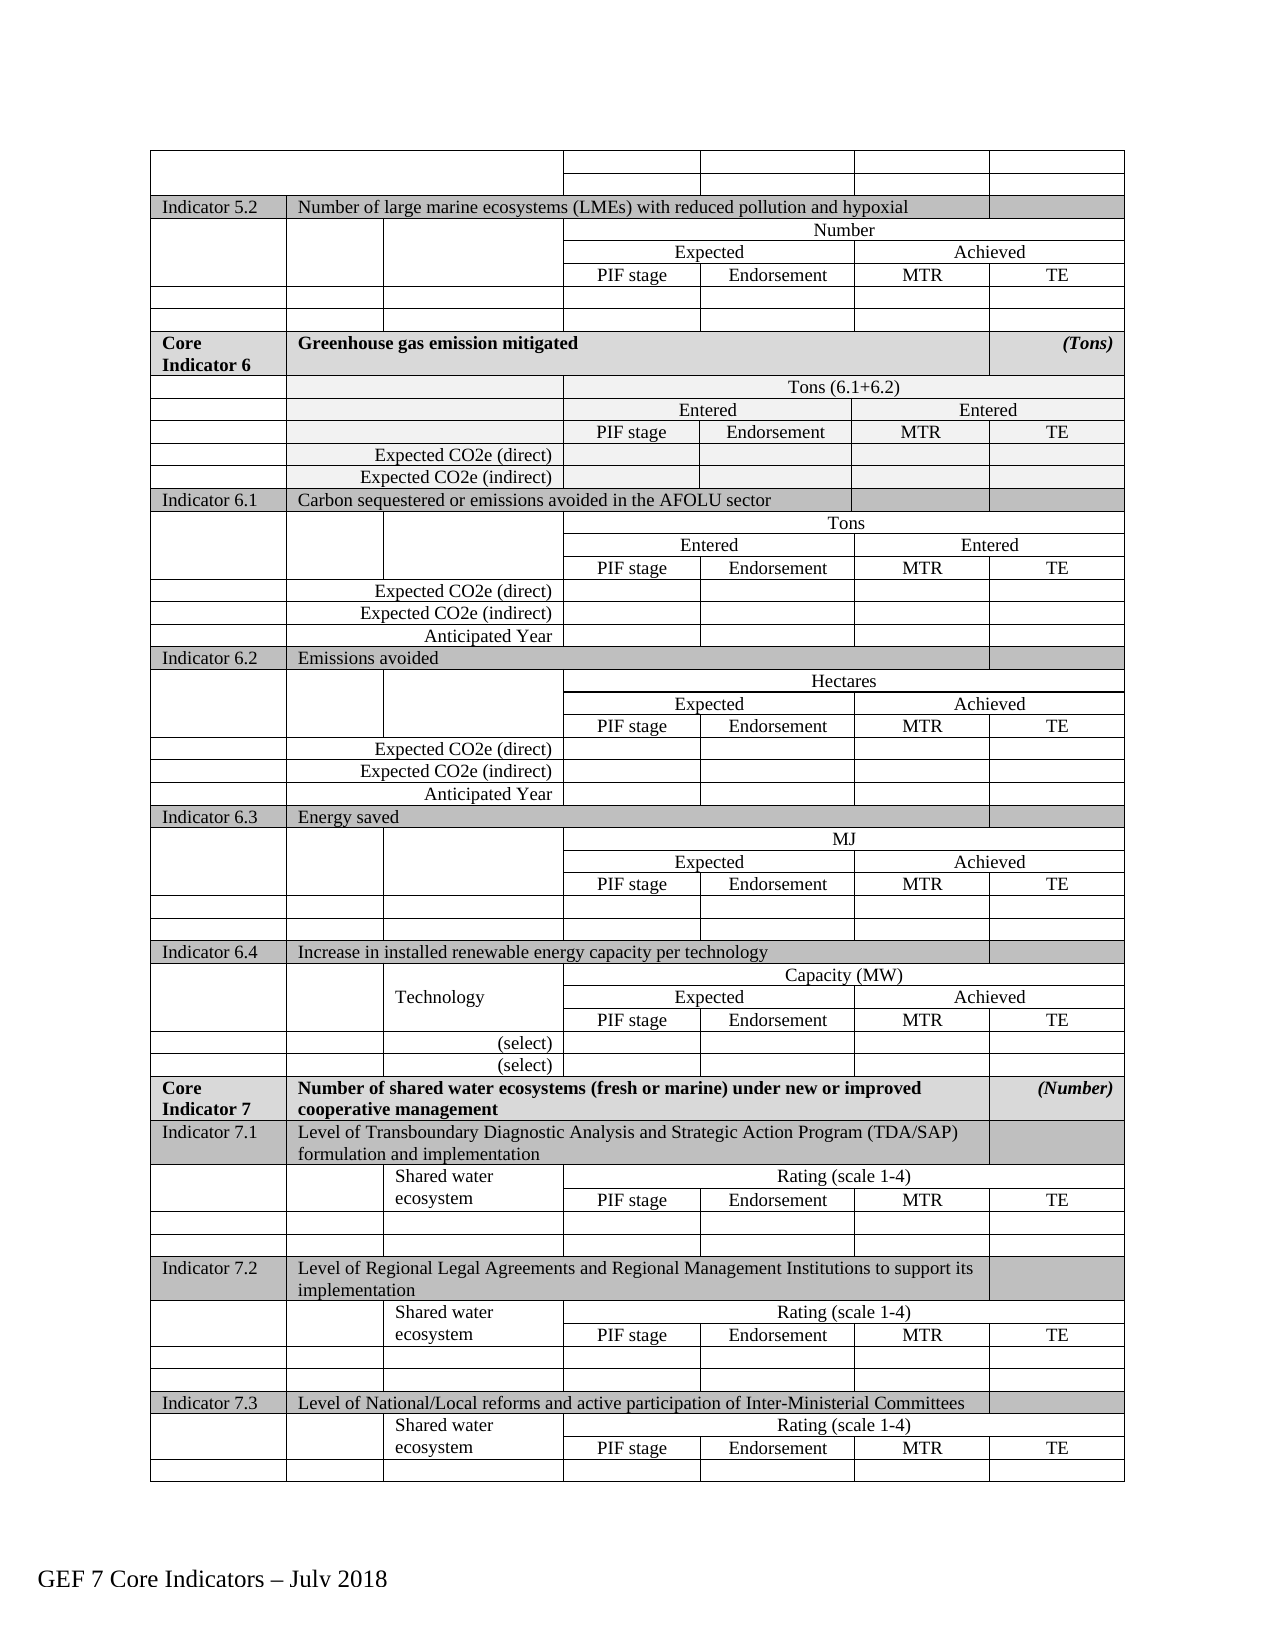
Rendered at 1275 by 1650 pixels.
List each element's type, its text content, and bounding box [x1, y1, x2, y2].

table_cell [990, 1212, 1124, 1233]
table_cell Shared water ecosystem [384, 1301, 563, 1346]
table_cell [855, 151, 989, 173]
table_cell [564, 1212, 700, 1233]
table_cell [287, 1414, 383, 1458]
table_cell Number [564, 219, 1124, 240]
table_cell [287, 828, 383, 895]
table_cell [990, 444, 1124, 465]
table_cell [701, 174, 854, 195]
table_cell [564, 738, 700, 759]
table_cell Greenhouse gas emission mitigated [287, 332, 989, 375]
table_cell TE [990, 715, 1124, 737]
table_cell PIF stage [564, 1009, 700, 1031]
table_cell [701, 625, 854, 646]
table_cell [564, 287, 700, 308]
table_cell Expected CO2e (direct) [287, 738, 563, 759]
table_cell [151, 1369, 286, 1391]
table_cell [855, 1212, 989, 1233]
table_cell [701, 760, 854, 782]
table_cell [384, 219, 563, 286]
table_cell [852, 466, 989, 488]
table_cell Indicator 6.3 [151, 806, 286, 827]
table_cell [990, 806, 1124, 827]
table_cell Expected CO2e (indirect) [287, 466, 563, 488]
table_cell [564, 783, 700, 804]
table_cell [855, 580, 989, 601]
table_cell [990, 783, 1124, 804]
table_cell [151, 1347, 286, 1368]
table_cell [287, 1054, 383, 1076]
table_cell [990, 309, 1124, 331]
table_cell [564, 896, 700, 917]
table_cell [151, 964, 286, 1031]
table_cell [564, 1369, 700, 1391]
table_cell [990, 1121, 1124, 1164]
table_cell Entered [852, 399, 1124, 420]
table_cell Rating (scale 1-4) [564, 1165, 1124, 1188]
table_cell [990, 1347, 1124, 1368]
table_cell Carbon sequestered or emissions avoided in the AFOLU sector [287, 489, 851, 511]
table_cell [990, 580, 1124, 601]
table_cell [701, 1369, 854, 1391]
table_cell Emissions avoided [287, 647, 989, 669]
table_cell Expected [564, 986, 854, 1008]
table_cell Level of Transboundary Diagnostic Analysis and Strategic Action Program (TDA/SAP) formulation and implementation [287, 1121, 989, 1164]
table_cell Achieved [855, 986, 1124, 1008]
table_cell [384, 896, 563, 917]
table_cell MJ [564, 828, 1124, 850]
table_cell [855, 1347, 989, 1368]
table_cell [990, 919, 1124, 940]
table_cell TE [990, 873, 1124, 895]
table_cell Indicator 7.2 [151, 1257, 286, 1300]
table_cell Expected CO2e (direct) [287, 444, 563, 465]
table_cell Core Indicator 7 [151, 1077, 286, 1120]
table_cell Number of large marine ecosystems (LMEs) with reduced pollution and hypoxial [287, 196, 989, 218]
table_cell TE [990, 1324, 1124, 1346]
table_cell Core Indicator 6 [151, 332, 286, 375]
table_cell [287, 512, 383, 578]
table_cell [700, 466, 851, 488]
table_cell Expected CO2e (direct) [287, 580, 563, 601]
table_cell [855, 760, 989, 782]
table_cell PIF stage [564, 557, 700, 578]
table_cell [151, 512, 286, 578]
table_cell [151, 1054, 286, 1076]
table_cell PIF stage [564, 1324, 700, 1346]
table_cell [151, 738, 286, 759]
table_cell [287, 1347, 383, 1368]
table_cell [564, 1347, 700, 1368]
table_cell [852, 444, 989, 465]
table_cell Indicator 5.2 [151, 196, 286, 218]
table_cell [287, 1235, 383, 1256]
table_cell [151, 625, 286, 646]
table_cell MTR [855, 873, 989, 895]
table_cell [287, 399, 563, 420]
table_cell [701, 1460, 854, 1481]
table_cell [287, 219, 383, 286]
table_cell MTR [855, 715, 989, 737]
table_cell [384, 1212, 563, 1233]
table_cell Level of Regional Legal Agreements and Regional Management Institutions to support its implementation [287, 1257, 989, 1300]
table_cell [701, 783, 854, 804]
table_cell [701, 580, 854, 601]
table_cell Hectares [564, 670, 1124, 691]
table_cell [384, 1235, 563, 1256]
table_cell [990, 489, 1124, 511]
table_cell Endorsement [701, 873, 854, 895]
table_cell [287, 1165, 383, 1211]
table_cell Endorsement [701, 557, 854, 578]
table_cell MTR [855, 1324, 989, 1346]
table_cell [287, 896, 383, 917]
table_cell [287, 919, 383, 940]
table_cell [151, 309, 286, 331]
table_cell [855, 287, 989, 308]
table_cell Number of shared water ecosystems (fresh or marine) under new or improved cooperative management [287, 1077, 989, 1120]
table_cell [151, 1235, 286, 1256]
table_cell [990, 151, 1124, 173]
table_cell [990, 174, 1124, 195]
table_cell [855, 1460, 989, 1481]
table_cell Entered [855, 534, 1124, 556]
table_cell Endorsement [701, 1324, 854, 1346]
table_cell [564, 1054, 700, 1076]
table_cell Level of National/Local reforms and active participation of Inter-Ministerial Committees [287, 1392, 989, 1413]
table_cell [990, 1369, 1124, 1391]
table_cell [564, 760, 700, 782]
table_cell [990, 1032, 1124, 1053]
table_cell [855, 625, 989, 646]
table_cell Energy saved [287, 806, 989, 827]
table_cell [384, 828, 563, 895]
table_cell [287, 1301, 383, 1346]
table_cell [855, 1369, 989, 1391]
table_cell Tons [564, 512, 1124, 533]
table_cell [990, 1460, 1124, 1481]
table_cell TE [990, 421, 1124, 443]
table_cell [701, 151, 854, 173]
table_cell [151, 399, 286, 420]
table_cell Capacity (MW) [564, 964, 1124, 985]
table_cell [384, 1369, 563, 1391]
table_cell [855, 1235, 989, 1256]
table_cell PIF stage [564, 1189, 700, 1211]
table_cell Endorsement [701, 1009, 854, 1031]
table_cell [151, 783, 286, 804]
table_cell [151, 1301, 286, 1346]
table_cell [990, 941, 1124, 963]
table_cell [564, 151, 700, 173]
table_cell [287, 1212, 383, 1233]
table_cell [384, 287, 563, 308]
table_cell [852, 489, 989, 511]
table_cell Indicator 6.1 [151, 489, 286, 511]
table_cell [855, 309, 989, 331]
table_cell TE [990, 1009, 1124, 1031]
table_cell [151, 466, 286, 488]
table_cell [990, 1257, 1124, 1300]
table_cell MTR [855, 1009, 989, 1031]
table_cell [990, 196, 1124, 218]
table_cell [151, 602, 286, 624]
table_cell [151, 376, 286, 398]
table_cell [990, 896, 1124, 917]
table_cell [990, 466, 1124, 488]
table_cell [384, 1460, 563, 1481]
table_cell MTR [855, 1189, 989, 1211]
table_cell [701, 1212, 854, 1233]
table_cell PIF stage [564, 1437, 700, 1458]
table_cell Endorsement [701, 715, 854, 737]
table_cell TE [990, 1437, 1124, 1458]
table_cell Technology [384, 964, 563, 1031]
table_cell [151, 828, 286, 895]
table_cell Shared water ecosystem [384, 1414, 563, 1458]
table_cell [151, 896, 286, 917]
table_cell [384, 1032, 563, 1053]
table_cell Rating (scale 1-4) [564, 1301, 1124, 1323]
table_cell Endorsement [701, 264, 854, 286]
table_cell MTR [855, 1437, 989, 1458]
table_cell PIF stage [564, 873, 700, 895]
table_cell [701, 602, 854, 624]
table_cell Entered [564, 399, 851, 420]
table_cell [564, 625, 700, 646]
table_cell Expected [564, 241, 854, 263]
table_cell [564, 444, 699, 465]
table_cell Expected [564, 693, 854, 714]
table_cell [384, 1347, 563, 1368]
table_cell Expected [564, 851, 854, 872]
table_cell Tons (6.1+6.2) [564, 376, 1124, 398]
table_cell [564, 919, 700, 940]
table_cell [151, 219, 286, 286]
table_cell [287, 1032, 383, 1053]
table_cell TE [990, 1189, 1124, 1211]
table_cell [701, 1347, 854, 1368]
table_cell [564, 1235, 700, 1256]
table_cell Endorsement [701, 1189, 854, 1211]
table_cell Achieved [855, 693, 1124, 714]
table_cell [701, 309, 854, 331]
table_cell [287, 309, 383, 331]
table_cell (Tons) [990, 332, 1124, 375]
table_cell [151, 760, 286, 782]
table_cell [287, 421, 563, 443]
table_cell Increase in installed renewable energy capacity per technology [287, 941, 989, 963]
table_cell [990, 738, 1124, 759]
table_cell [855, 738, 989, 759]
table_cell Anticipated Year [287, 625, 563, 646]
table_cell [151, 1460, 286, 1481]
table_cell Indicator 6.4 [151, 941, 286, 963]
table_cell [287, 1460, 383, 1481]
table_cell Rating (scale 1-4) [564, 1414, 1124, 1436]
table_cell [564, 174, 700, 195]
table_cell [384, 919, 563, 940]
table_cell [384, 309, 563, 331]
table_cell Expected CO2e (indirect) [287, 602, 563, 624]
table_cell [564, 466, 699, 488]
table_cell [701, 1054, 854, 1076]
table_cell [701, 1235, 854, 1256]
table_cell Achieved [855, 851, 1124, 872]
table_cell [990, 647, 1124, 669]
table_cell [151, 1032, 286, 1053]
table_cell [990, 1392, 1124, 1413]
table_cell [384, 512, 563, 578]
table_cell [564, 580, 700, 601]
table_cell Indicator 7.3 [151, 1392, 286, 1413]
table_cell Expected CO2e (indirect) [287, 760, 563, 782]
table_cell [855, 896, 989, 917]
table_cell [701, 738, 854, 759]
table_cell [990, 602, 1124, 624]
table_cell [287, 376, 563, 398]
table_cell [564, 1032, 700, 1053]
table_cell [855, 602, 989, 624]
table_cell TE [990, 557, 1124, 578]
table_cell [855, 783, 989, 804]
table_cell [855, 1032, 989, 1053]
table_cell [990, 1235, 1124, 1256]
table_cell Anticipated Year [287, 783, 563, 804]
table_cell [990, 625, 1124, 646]
table_cell Indicator 7.1 [151, 1121, 286, 1164]
table_cell [287, 1369, 383, 1391]
table_cell Shared water ecosystem [384, 1165, 563, 1211]
table_cell [151, 287, 286, 308]
table_cell PIF stage [564, 264, 700, 286]
table_cell MTR [855, 557, 989, 578]
table_cell [151, 444, 286, 465]
table_cell [701, 287, 854, 308]
table_cell [855, 1054, 989, 1076]
table_cell [990, 1054, 1124, 1076]
table_cell [700, 444, 851, 465]
table_cell [151, 1212, 286, 1233]
table_cell TE [990, 264, 1124, 286]
table_cell MTR [852, 421, 989, 443]
table_cell [151, 1414, 286, 1458]
table_cell Entered [564, 534, 854, 556]
table_cell Indicator 6.2 [151, 647, 286, 669]
table_cell Endorsement [700, 421, 851, 443]
table_cell [287, 964, 383, 1031]
table_cell Achieved [855, 241, 1124, 263]
table_cell [701, 896, 854, 917]
table_cell [287, 287, 383, 308]
table_cell [855, 919, 989, 940]
table_cell [564, 602, 700, 624]
table_cell [151, 421, 286, 443]
table_cell [855, 174, 989, 195]
table_cell [701, 1032, 854, 1053]
table_cell PIF stage [564, 715, 700, 737]
table_cell [151, 1165, 286, 1211]
table_cell (Number) [990, 1077, 1124, 1120]
table_cell [564, 1460, 700, 1481]
table_cell [564, 309, 700, 331]
table_cell [151, 919, 286, 940]
table_cell PIF stage [564, 421, 699, 443]
table_cell [990, 287, 1124, 308]
table_cell [384, 670, 563, 737]
table_cell [151, 670, 286, 737]
table_cell [701, 919, 854, 940]
table_cell [151, 580, 286, 601]
table_cell [990, 760, 1124, 782]
table_cell [384, 1054, 563, 1076]
table_cell MTR [855, 264, 989, 286]
table_cell [287, 670, 383, 737]
table_cell Endorsement [701, 1437, 854, 1458]
